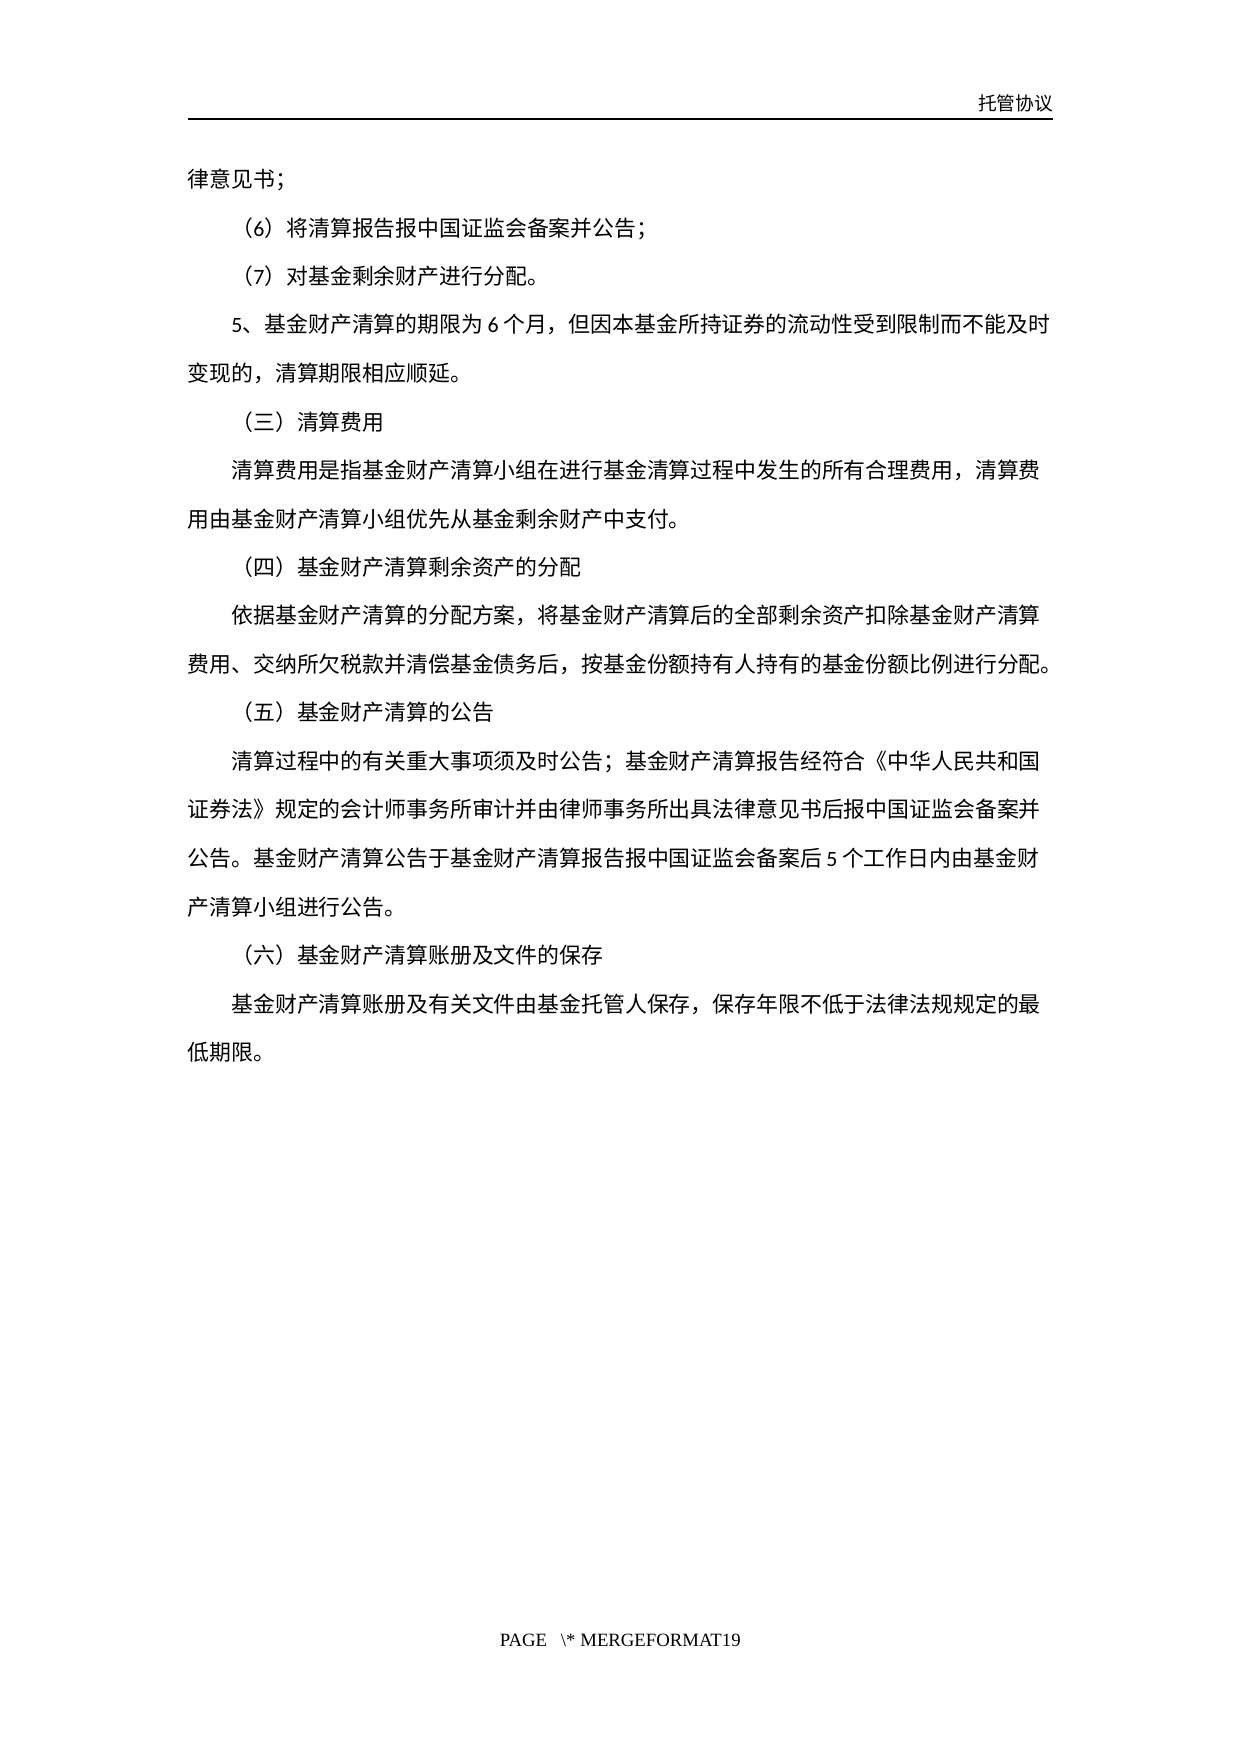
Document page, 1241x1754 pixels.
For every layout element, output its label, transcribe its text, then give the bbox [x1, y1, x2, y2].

text 清算费用是指基金财产清算小组在进行基金清算过程中发生的所有合理费用，清算费用由基金财产清算小组优先从基金剩余财产中支付。 [187, 452, 1053, 534]
text （三）清算费用 [187, 404, 1053, 437]
text （五）基金财产清算的公告 [187, 695, 1053, 727]
text （7）对基金剩余财产进行分配。 [187, 259, 1053, 291]
text （六）基金财产清算账册及文件的保存 [187, 938, 1053, 970]
text 基金财产清算账册及有关文件由基金托管人保存，保存年限不低于法律法规规定的最低期限。 [187, 986, 1053, 1067]
text 清算过程中的有关重大事项须及时公告；基金财产清算报告经符合《中华人民共和国证券法》规定的会计师事务所审计并由律师事务所出具法律意见书后报中国证监会备案并公告。基金财产清算公告于基金财产清算报告报中国证监会备案后5个工作日内由基金财产清算小组进行公告。 [187, 743, 1053, 922]
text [187, 162, 1053, 194]
text 5、基金财产清算的期限为6个月，但因本基金所持证券的流动性受到限制而不能及时变现的，清算期限相应顺延。 [187, 307, 1053, 388]
text 依据基金财产清算的分配方案，将基金财产清算后的全部剩余资产扣除基金财产清算费用、交纳所欠税款并清偿基金债务后，按基金份额持有人持有的基金份额比例进行分配。 [187, 598, 1053, 679]
text （6）将清算报告报中国证监会备案并公告； [187, 210, 1053, 243]
text （四）基金财产清算剩余资产的分配 [187, 549, 1053, 582]
